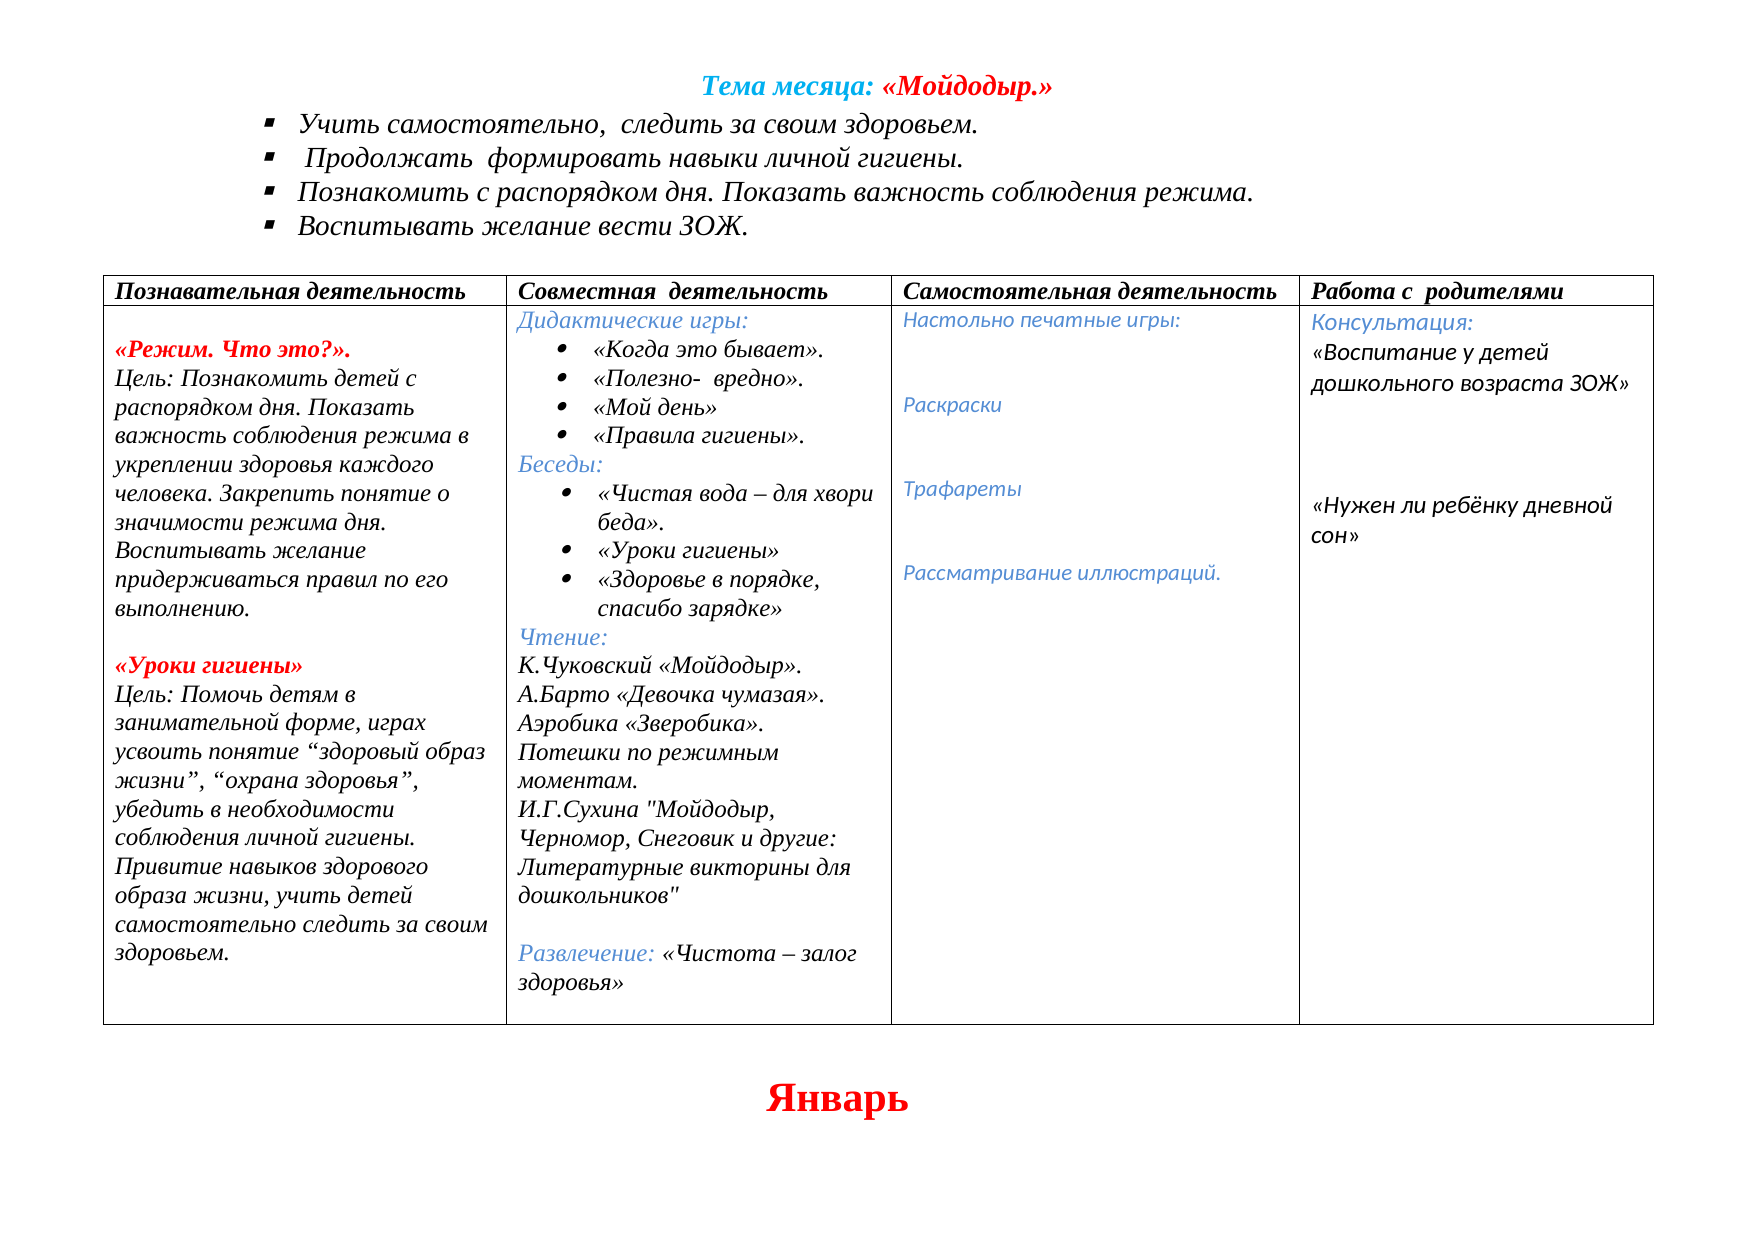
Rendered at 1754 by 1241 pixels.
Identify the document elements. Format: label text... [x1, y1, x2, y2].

list Воспитывать желание вести ЗОЖ. [260, 208, 1636, 241]
text Тема месяца: «Мойдодыр.» [118, 68, 1636, 102]
list Январь [297, 1073, 1636, 1121]
list Познакомить с распорядком дня. Показать важность соблюдения режима. [260, 174, 1636, 208]
table_header Работа с родителями [1300, 276, 1653, 304]
table_cell «Режим. Что это?». Цель: Познакомить детей с распорядком дня. Показать важность соблюдения режима в укреплении здоровья каждого человека. Закрепить понятие о значимости режима дня. Воспитывать желание придерживаться правил по его выполнению. «Уроки гигиены» Цель: Помочь детям в занимательной форме, играх усвоить понятие “здоровый образ жизни”, “охрана здоровья”, убедить в необходимости соблюдения личной гигиены. Привитие навыков здорового образа жизни, учить детей самостоятельно следить за своим здоровьем. [104, 306, 506, 1024]
table_header Совместная деятельность [507, 276, 891, 304]
table_header Самостоятельная деятельность [892, 276, 1299, 304]
table_cell Дидактические игры: «Когда это бывает». «Полезно- вредно». «Мой день» «Правила гигиены». Беседы: «Чистая вода – для хвори беда». «Уроки гигиены» «Здоровье в порядке, спасибо зарядке» Чтение: К.Чуковский «Мойдодыр». А.Барто «Девочка чумазая». Аэробика «Зверобика». Потешки по режимным моментам. И.Г.Сухина "Мойдодыр, Черномор, Снеговик и другие: Литературные викторины для дошкольников" Развлечение: «Чистота – залог здоровья» [507, 306, 891, 1024]
list Продолжать формировать навыки личной гигиены. [260, 140, 1636, 174]
table_cell Настольно печатные игры: Раскраски Трафареты Рассматривание иллюстраций. [892, 306, 1299, 1024]
list Учить самостоятельно, следить за своим здоровьем. [260, 107, 1636, 140]
table_cell Консультация: «Воспитание у детей дошкольного возраста ЗОЖ» «Нужен ли ребёнку дневной сон» [1300, 306, 1653, 1024]
table_header Познавательная деятельность [104, 276, 506, 304]
